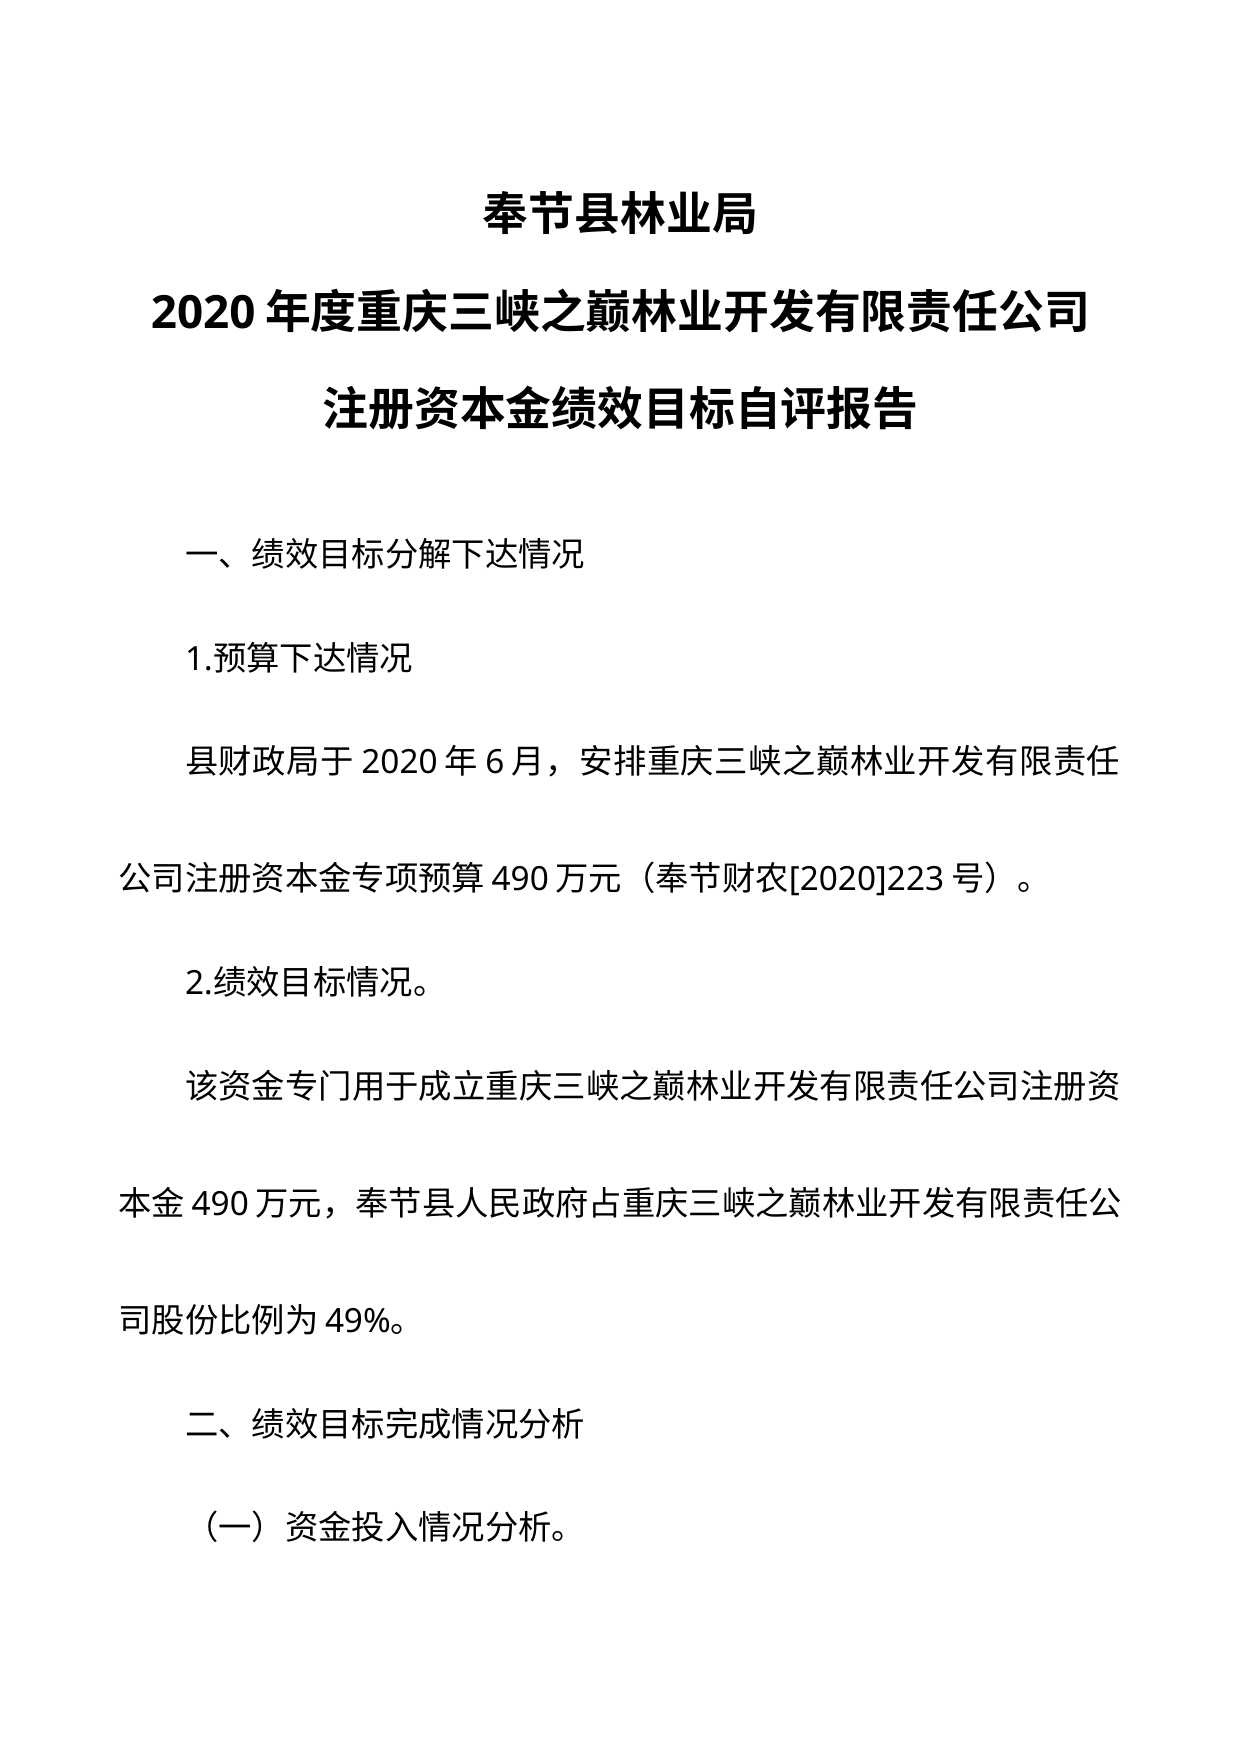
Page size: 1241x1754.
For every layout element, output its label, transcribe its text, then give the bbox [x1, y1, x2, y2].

text 注册资本金绩效目标自评报告 [118, 357, 1122, 454]
list 2.绩效目标情况。 [118, 947, 1122, 1012]
text 该资金专门用于成立重庆三峡之巅林业开发有限责任公司注册资本金490万元，奉节县人民政府占重庆三峡之巅林业开发有限责任公司股份比例为49%。 [118, 1051, 1122, 1350]
list 县财政局于2020年6月，安排重庆三峡之巅林业开发有限责任公司注册资本金专项预算490万元（奉节财农[2020]223号）。 [118, 727, 1122, 909]
text 奉节县林业局 [118, 162, 1122, 259]
text 一、绩效目标分解下达情况 [118, 519, 1122, 584]
text 二、绩效目标完成情况分析 [118, 1389, 1122, 1454]
text 2020年度重庆三峡之巅林业开发有限责任公司 [118, 259, 1122, 357]
text （一）资金投入情况分析。 [118, 1492, 1122, 1557]
text 1.预算下达情况 [118, 623, 1122, 688]
